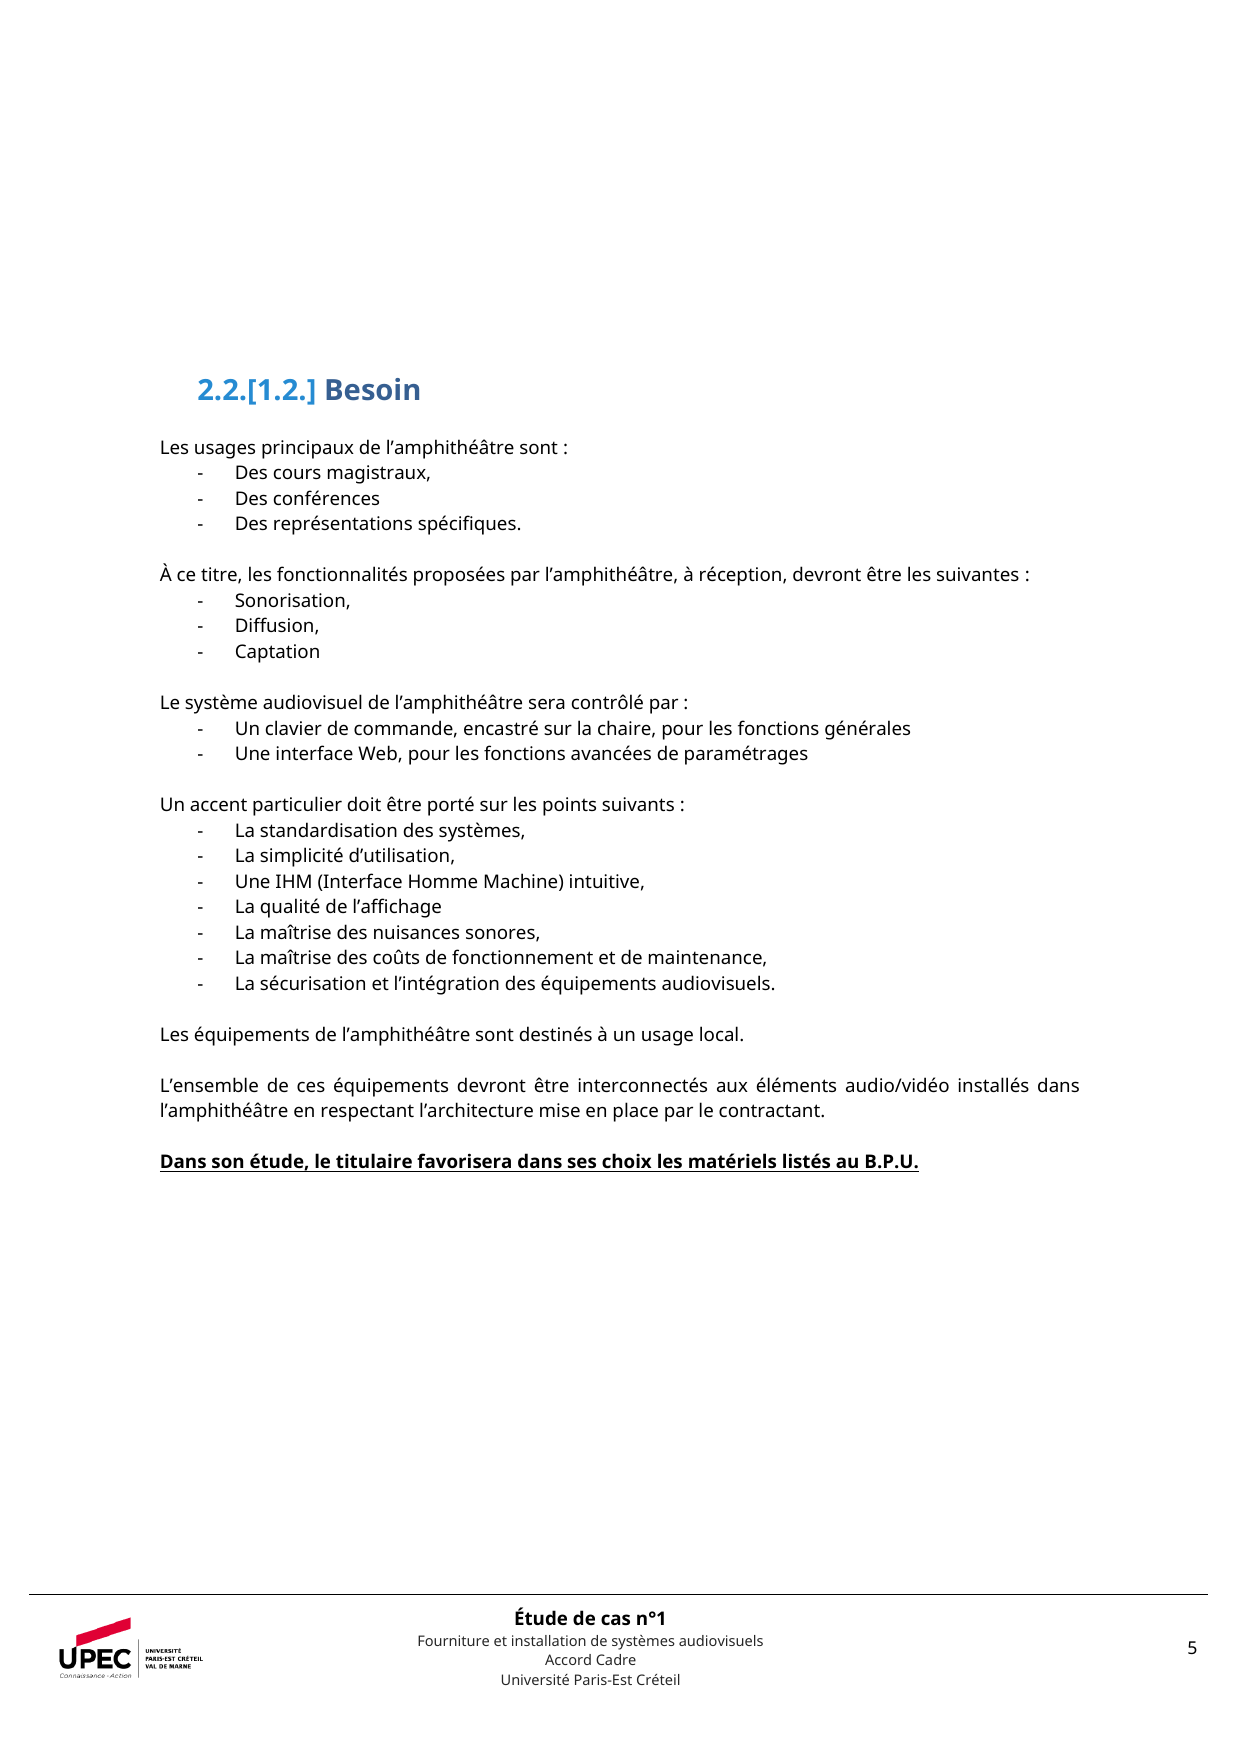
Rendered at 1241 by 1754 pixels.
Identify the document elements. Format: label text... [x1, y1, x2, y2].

text À ce titre, les fonctionnalités proposées par l’amphithéâtre, à réception, devront être les suivantes : [159, 562, 1081, 587]
list Captation [197, 638, 1081, 664]
text Un accent particulier doit être porté sur les points suivants : [159, 791, 1081, 817]
list Une interface Web, pour les fonctions avancées de paramétrages [197, 740, 1081, 766]
text Le système audiovisuel de l’amphithéâtre sera contrôlé par : [159, 689, 1081, 715]
list La simplicité d’utilisation, [197, 842, 1081, 868]
list La maîtrise des coûts de fonctionnement et de maintenance, [197, 944, 1081, 970]
list La sécurisation et l’intégration des équipements audiovisuels. [197, 970, 1081, 996]
list Un clavier de commande, encastré sur la chaire, pour les fonctions générales [197, 715, 1081, 740]
subtitle Besoin [197, 369, 1081, 409]
list Une IHM (Interface Homme Machine) intuitive, [197, 868, 1081, 893]
text Les usages principaux de l’amphithéâtre sont : [159, 434, 1081, 460]
text Les équipements de l’amphithéâtre sont destinés à un usage local. [159, 1021, 1081, 1047]
list La standardisation des systèmes, [197, 817, 1081, 842]
text L’ensemble de ces équipements devront être interconnectés aux éléments audio/vidéo installés dans l’amphithéâtre en respectant l’architecture mise en place par le contractant. [159, 1072, 1081, 1123]
list Sonorisation, [197, 587, 1081, 613]
list La qualité de l’affichage [197, 893, 1081, 919]
list Des représentations spécifiques. [197, 511, 1081, 536]
list La maîtrise des nuisances sonores, [197, 919, 1081, 944]
picture [40, 1598, 222, 1697]
list Des conférences [197, 485, 1081, 511]
list Diffusion, [197, 613, 1081, 638]
text Dans son étude, le titulaire favorisera dans ses choix les matériels listés au B.P.U. [159, 1149, 1081, 1174]
list Des cours magistraux, [197, 460, 1081, 485]
